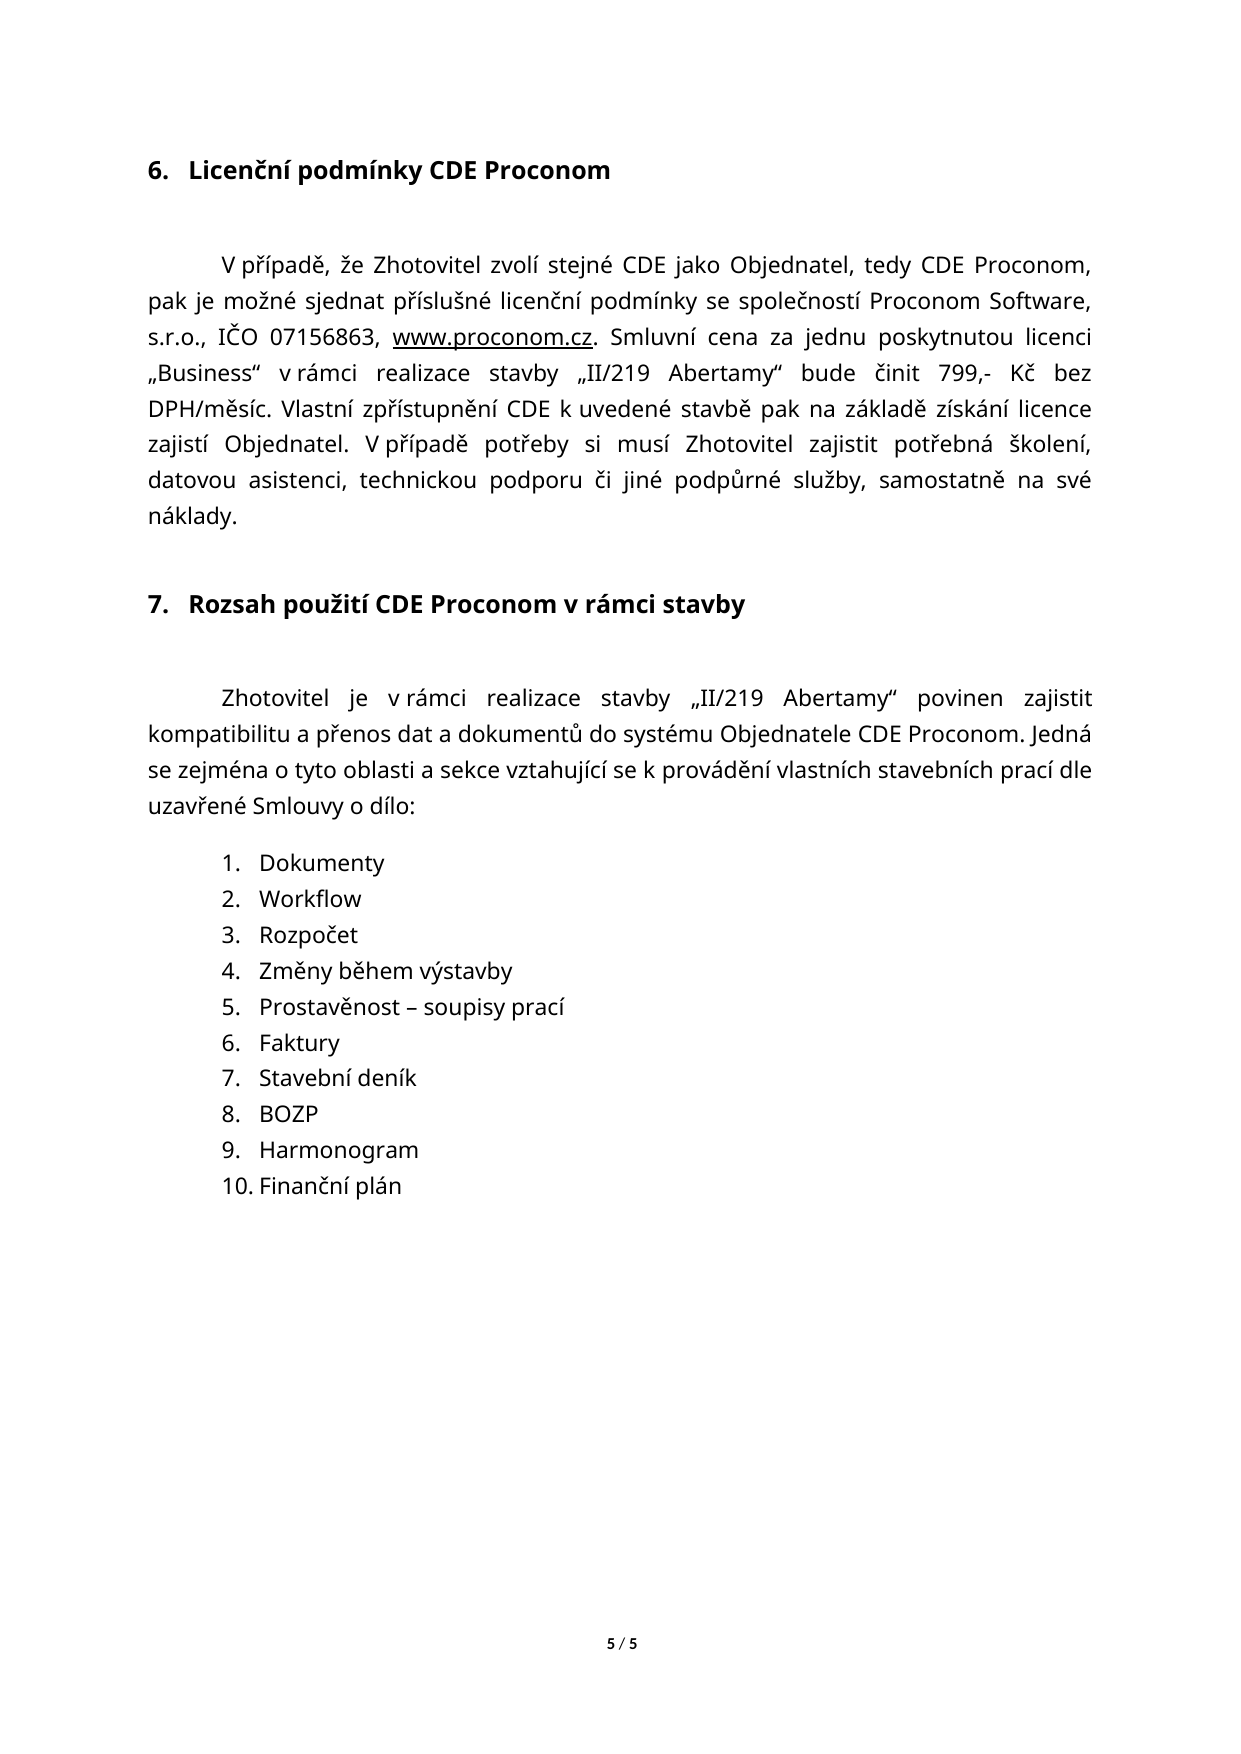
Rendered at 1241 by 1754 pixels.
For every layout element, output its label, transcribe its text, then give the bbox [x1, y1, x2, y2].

list Prostavěnost – soupisy prací [221, 991, 583, 1022]
text V případě, že Zhotovitel zvolí stejné CDE jako Objednatel, tedy CDE Proconom, pak je možné sjednat příslušné licenční podmínky se společností Proconom Software, s.r.o., IČO 07156863, www.proconom.cz. Smluvní cena za jednu poskytnutou licenci „Business“ v rámci realizace stavby „II/219 Abertamy“ bude činit 799,- Kč bez DPH/měsíc. Vlastní zpřístupnění CDE k uvedené stavbě pak na základě získání licence zajistí Objednatel. V případě potřeby si musí Zhotovitel zajistit potřebná školení, datovou asistenci, technickou podporu či jiné podpůrné služby, samostatně na své náklady. [148, 249, 1093, 532]
list Rozpočet [221, 919, 583, 950]
list Faktury [221, 1026, 583, 1058]
subtitle 6. Licenční podmínky CDE Proconom [148, 153, 1093, 187]
subtitle 7. Rozsah použití CDE Proconom v rámci stavby [148, 586, 1093, 620]
text Zhotovitel je v rámci realizace stavby „II/219 Abertamy“ povinen zajistit kompatibilitu a přenos dat a dokumentů do systému Objednatele CDE Proconom. Jedná se zejména o tyto oblasti a sekce vztahující se k provádění vlastních stavebních prací dle uzavřené Smlouvy o dílo: [148, 682, 1093, 821]
list Dokumenty [221, 847, 583, 878]
list Finanční plán [221, 1170, 583, 1201]
list BOZP [221, 1098, 583, 1129]
list Harmonogram [221, 1134, 583, 1166]
list Změny během výstavby [221, 954, 583, 986]
list Stavební deník [221, 1062, 583, 1094]
list Workflow [221, 883, 583, 914]
